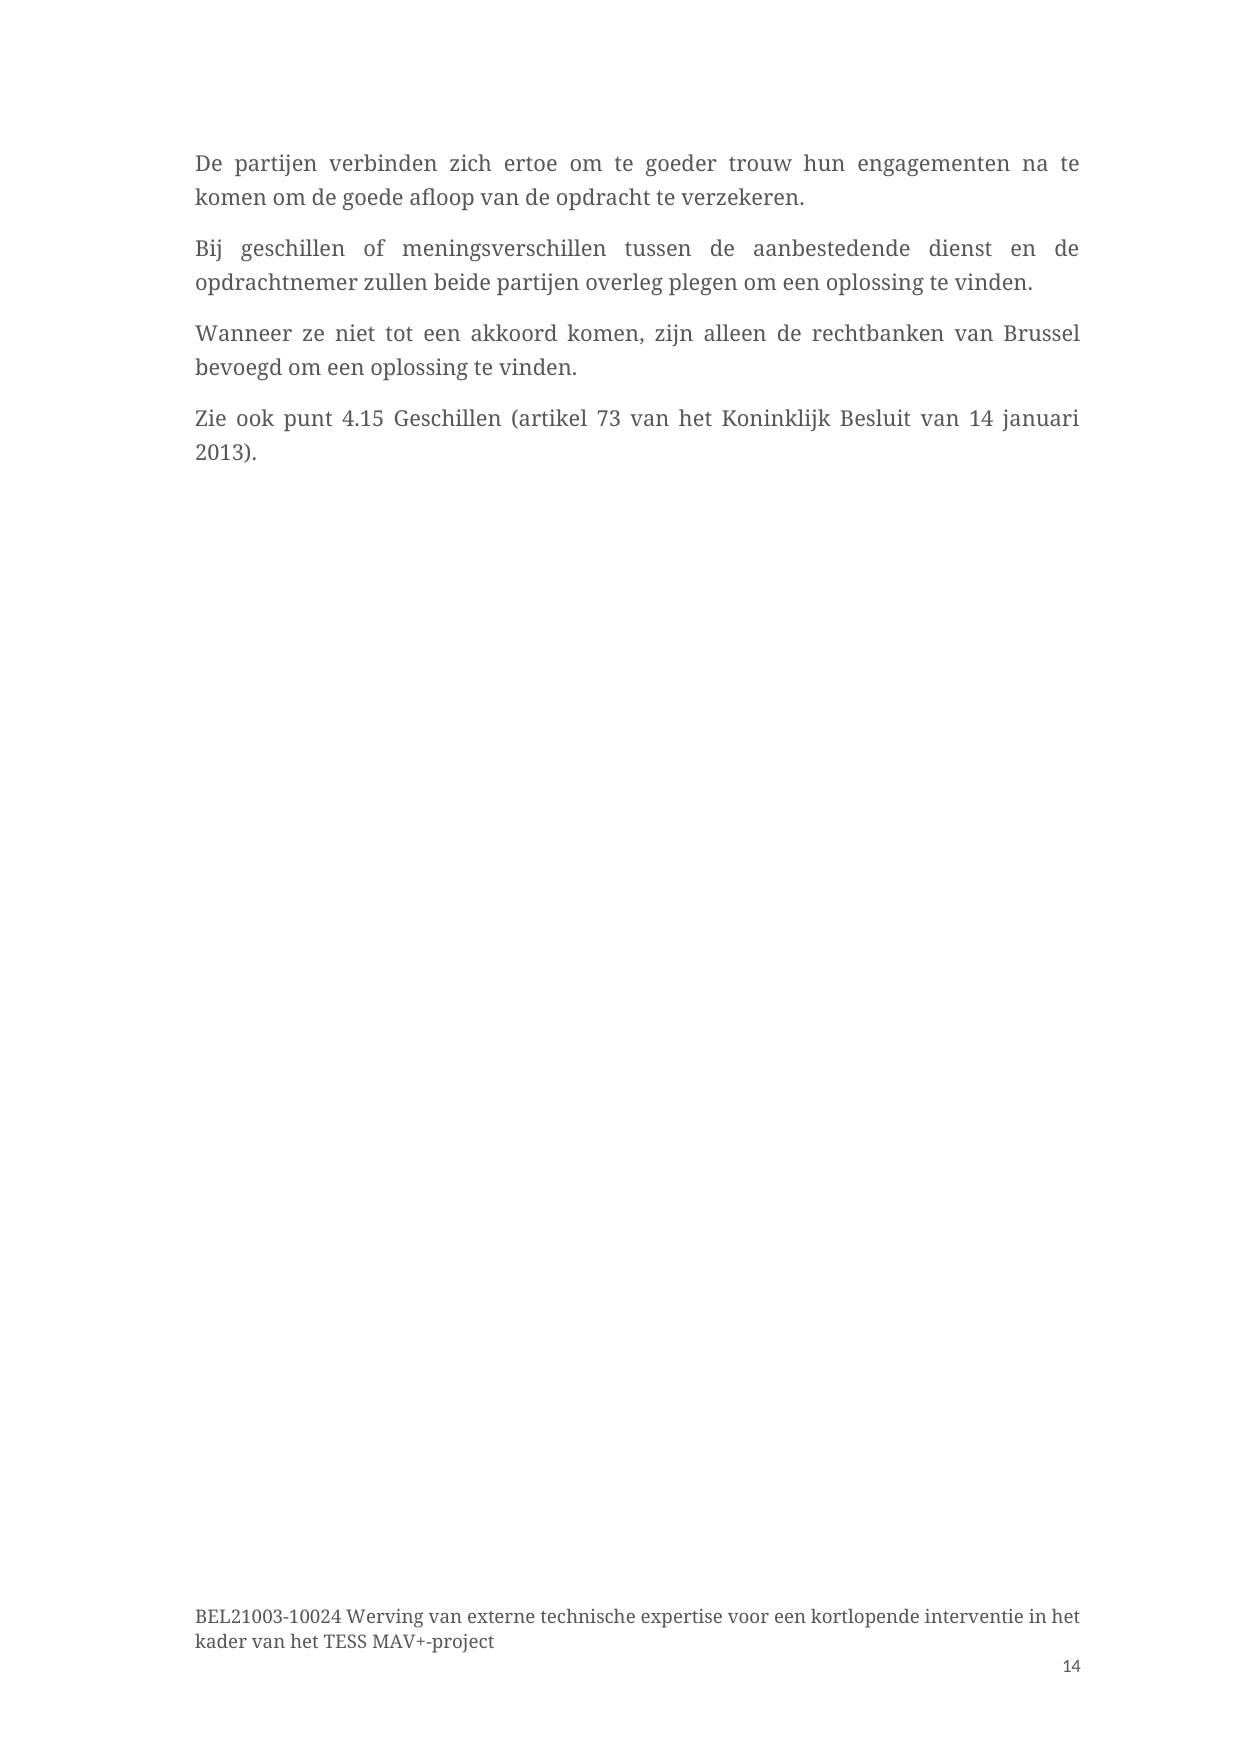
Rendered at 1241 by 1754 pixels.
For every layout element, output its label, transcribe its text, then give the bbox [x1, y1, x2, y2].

text Bij geschillen of meningsverschillen tussen de aanbestedende dienst en de opdrachtnemer zullen beide partijen overleg plegen om een oplossing te vinden. [195, 233, 1081, 297]
text Wanneer ze niet tot een akkoord komen, zijn alleen de rechtbanken van Brussel bevoegd om een oplossing te vinden. [195, 318, 1081, 382]
text De partijen verbinden zich ertoe om te goeder trouw hun engagementen na te komen om de goede afloop van de opdracht te verzekeren. [195, 148, 1081, 212]
text Zie ook punt 4.15 Geschillen (artikel 73 van het Koninklijk Besluit van 14 januari 2013). [195, 403, 1081, 467]
